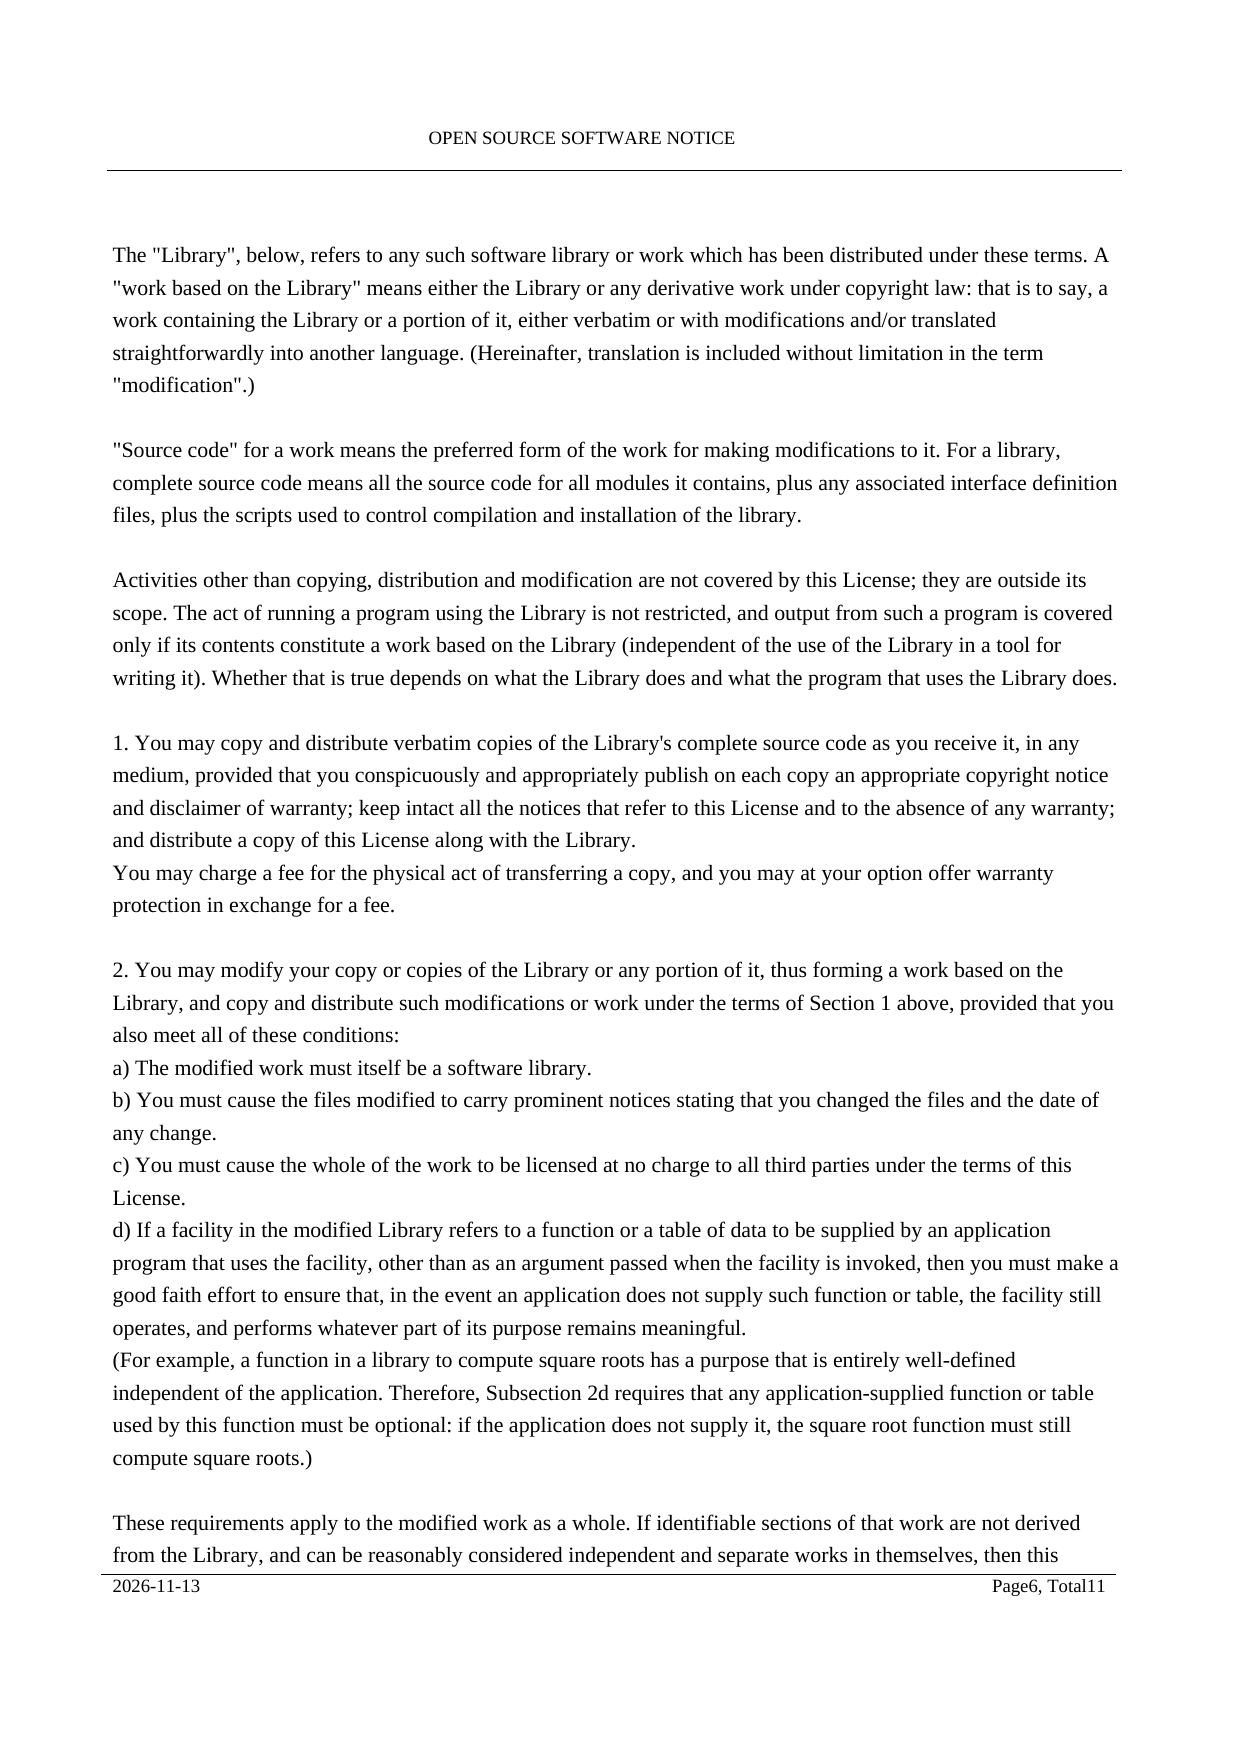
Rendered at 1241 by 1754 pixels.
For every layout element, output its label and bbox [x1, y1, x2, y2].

text [112, 206, 1128, 1571]
